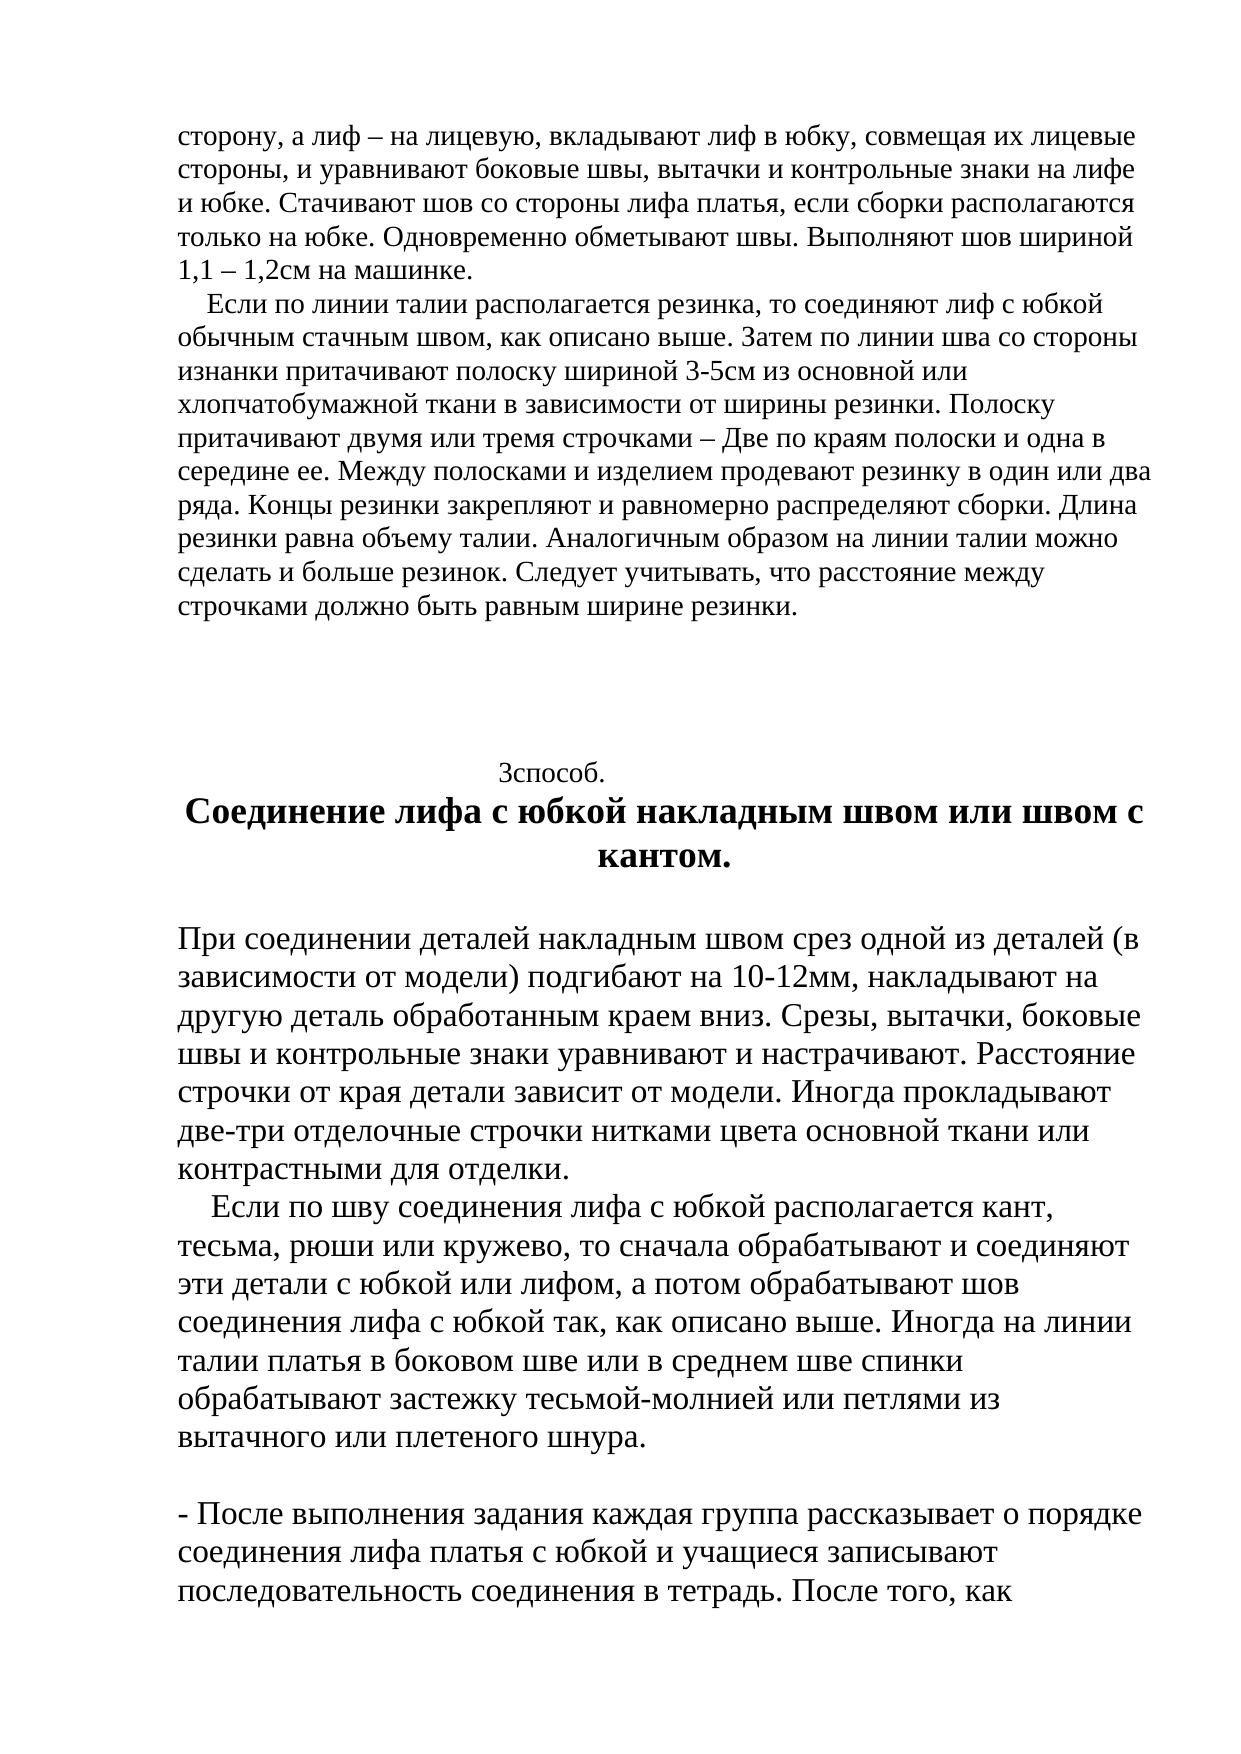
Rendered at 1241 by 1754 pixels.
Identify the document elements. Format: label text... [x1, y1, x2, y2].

text Соединение лифа с юбкой накладным швом или швом с кантом. [177, 789, 1152, 875]
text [177, 1493, 1152, 1608]
text 3способ. [177, 755, 1152, 789]
text Если по линии талии располагается резинка, то соединяют лиф с юбкой обычным стачным швом, как описано выше. Затем по линии шва со стороны изнанки притачивают полоску шириной 3-5см из основной или хлопчатобумажной ткани в зависимости от ширины резинки. Полоску притачивают двумя или тремя строчками – Две по краям полоски и одна в середине ее. Между полосками и изделием продевают резинку в один или два ряда. Концы резинки закрепляют и равномерно распределяют сборки. Длина резинки равна объему талии. Аналогичным образом на линии талии можно сделать и больше резинок. Следует учитывать, что расстояние между строчками должно быть равным ширине резинки. [177, 286, 1152, 621]
text При соединении деталей накладным швом срез одной из деталей (в зависимости от модели) подгибают на 10-12мм, накладывают на другую деталь обработанным краем вниз. Срезы, вытачки, боковые швы и контрольные знаки уравнивают и настрачивают. Расстояние строчки от края детали зависит от модели. Иногда прокладывают две-три отделочные строчки нитками цвета основной ткани или контрастными для отделки. [177, 918, 1152, 1187]
text Если по шву соединения лифа с юбкой располагается кант, тесьма, рюши или кружево, то сначала обрабатывают и соединяют эти детали с юбкой или лифом, а потом обрабатывают шов соединения лифа с юбкой так, как описано выше. Иногда на линии талии платья в боковом шве или в среднем шве спинки обрабатывают застежку тесьмой-молнией или петлями из вытачного или плетеного шнура. [177, 1187, 1152, 1455]
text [177, 118, 1152, 286]
